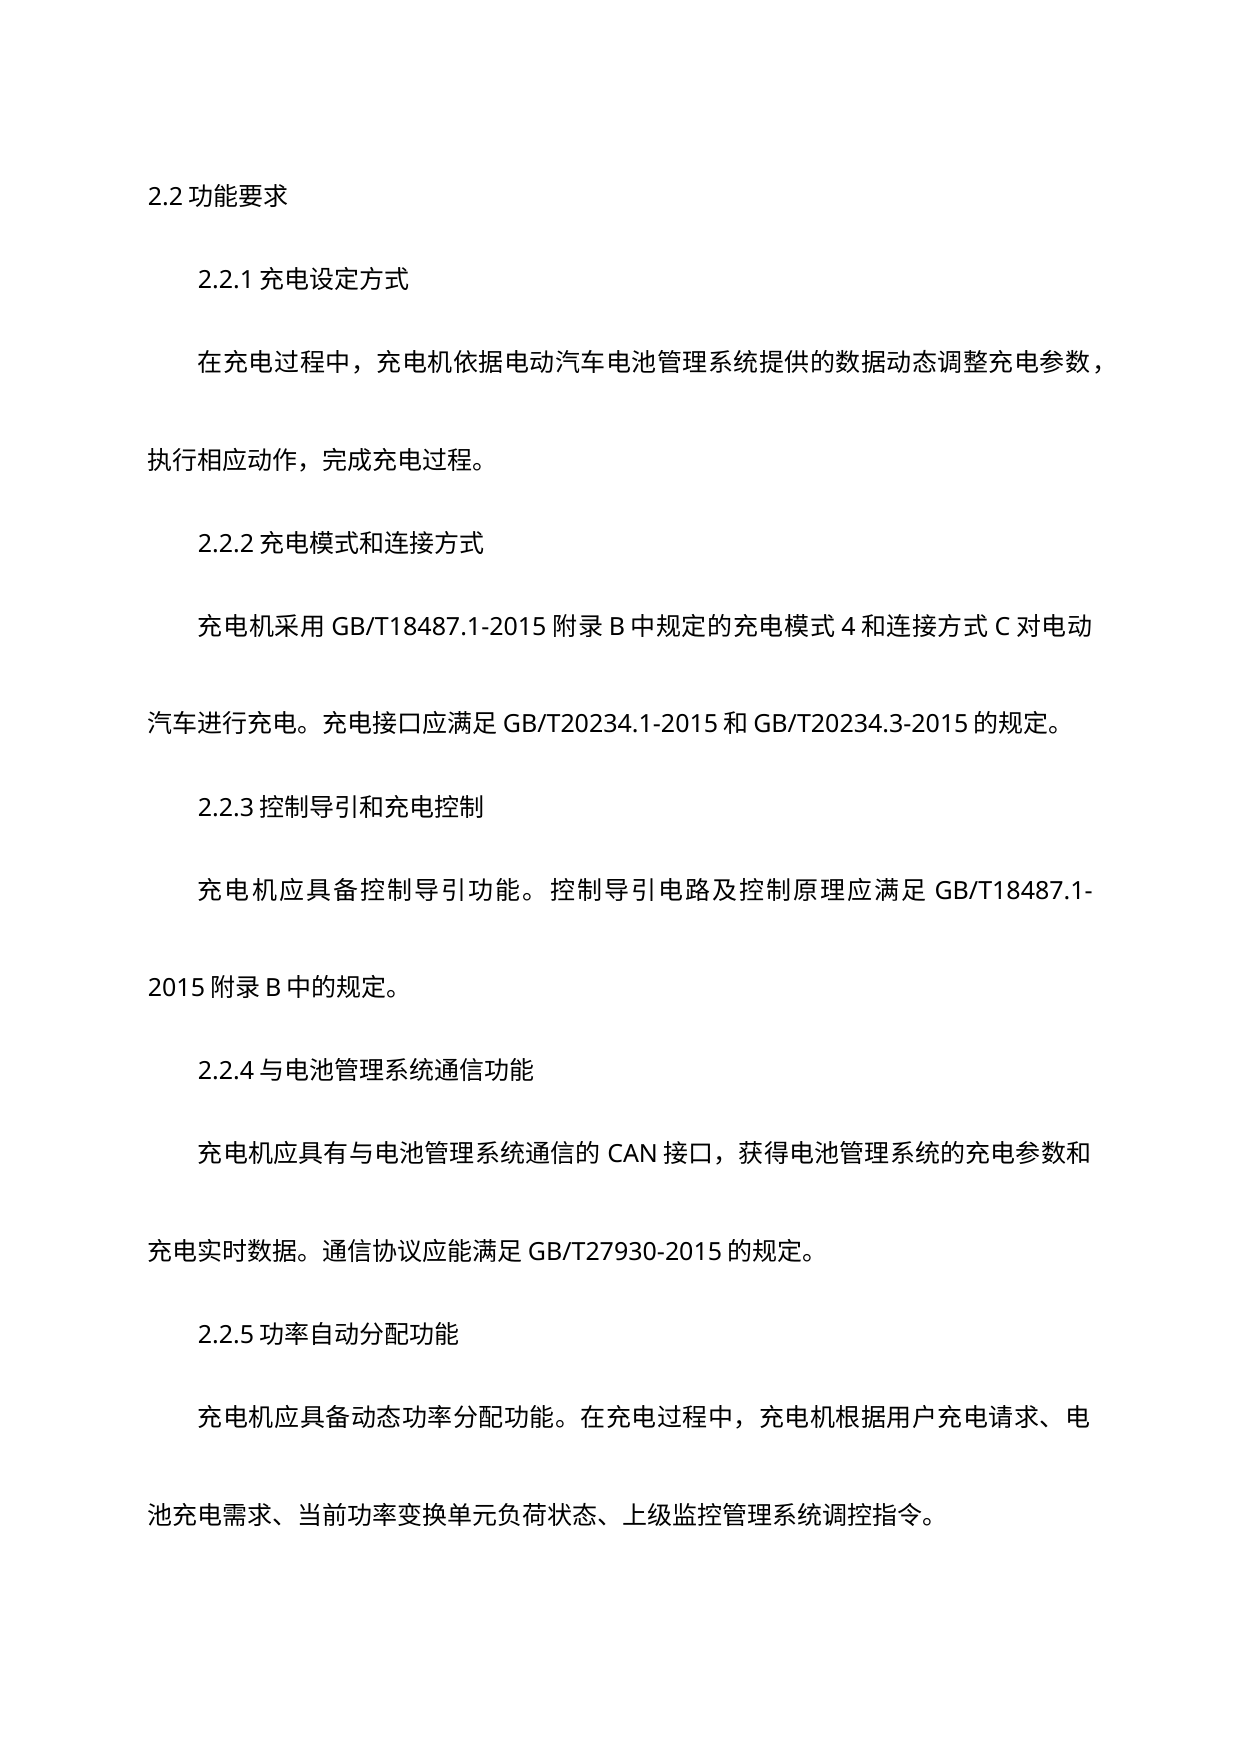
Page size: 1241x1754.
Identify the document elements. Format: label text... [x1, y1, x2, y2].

text 充电机应具备动态功率分配功能。在充电过程中，充电机根据用户充电请求、电池充电需求、当前功率变换单元负荷状态、上级监控管理系统调控指令。 [148, 1383, 1093, 1546]
text 2.2功能要求 [148, 162, 1093, 227]
text 2.2.2充电模式和连接方式 [148, 509, 1093, 574]
text 2.2.3控制导引和充电控制 [148, 773, 1093, 838]
text 2.2.4与电池管理系统通信功能 [148, 1036, 1093, 1101]
text 充电机应具备控制导引功能。控制导引电路及控制原理应满足GB/T18487.1-2015附录B中的规定。 [148, 856, 1093, 1018]
text 充电机应具有与电池管理系统通信的CAN接口，获得电池管理系统的充电参数和充电实时数据。通信协议应能满足GB/T27930-2015的规定。 [148, 1119, 1093, 1282]
text 2.2.1充电设定方式 [148, 245, 1093, 310]
text 在充电过程中，充电机依据电动汽车电池管理系统提供的数据动态调整充电参数，执行相应动作，完成充电过程。 [148, 328, 1093, 491]
text 2.2.5功率自动分配功能 [148, 1300, 1093, 1365]
text 充电机采用GB/T18487.1-2015附录B中规定的充电模式4和连接方式C对电动汽车进行充电。充电接口应满足GB/T20234.1-2015和GB/T20234.3-2015的规定。 [148, 592, 1093, 754]
